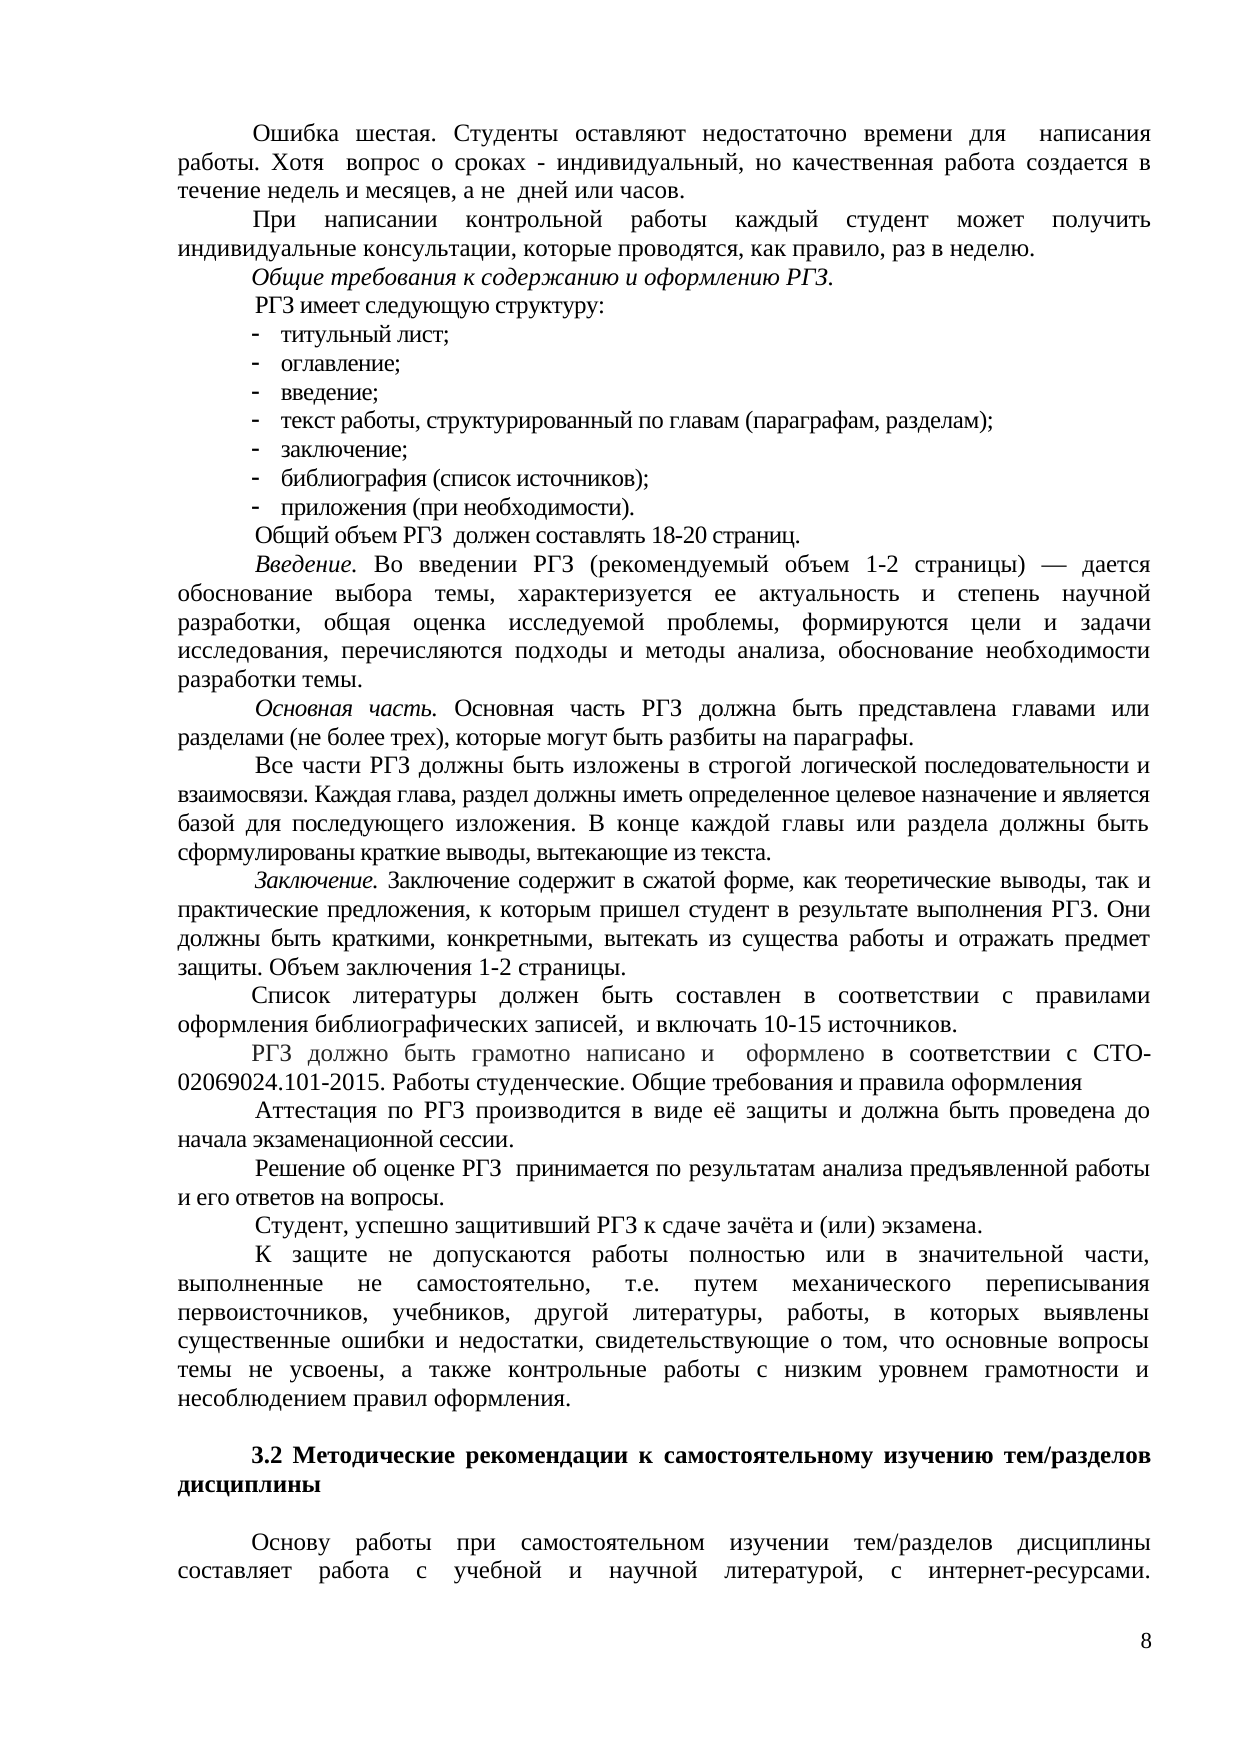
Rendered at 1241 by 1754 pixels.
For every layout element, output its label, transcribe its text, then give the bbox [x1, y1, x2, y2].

text Аттестация по РГЗ производится в виде её защиты и должна быть проведена до начала экзаменационной сессии. [177, 1096, 1150, 1153]
list титульный лист; [251, 319, 1152, 348]
text Основная часть. Основная часть РГЗ должна быть представлена главами или разделами (не более трех), которые могут быть разбиты на параграфы. [177, 693, 1150, 751]
text К защите не допускаются работы полностью или в значительной части, выполненные не самостоятельно, т.е. путем механического переписывания первоисточников, учебников, другой литературы, работы, в которых выявлены существенные ошибки и недостатки, свидетельствующие о том, что основные вопросы темы не усвоены, а также контрольные работы с низким уровнем грамотности и несоблюдением правил оформления. [177, 1239, 1150, 1412]
text При написании контрольной работы каждый студент может получить индивидуальные консультации, которые проводятся, как правило, раз в неделю. [177, 204, 1152, 262]
list заключение; [251, 434, 1152, 463]
text Заключение. Заключение содержит в сжатой форме, как теоретические выводы, так и практические предложения, к которым пришел студент в результате выполнения РГЗ. Они должны быть краткими, конкретными, вытекать из существа работы и отражать предмет защиты. Объем заключения 1-2 страницы. [177, 866, 1151, 981]
text Общий объем РГЗ должен составлять 18-20 страниц. [177, 521, 1152, 549]
text Введение. Во введении РГЗ (рекомендуемый объем 1-2 страницы) — дается обоснование выбора темы, характеризуется ее актуальность и степень научной разработки, общая оценка исследуемой проблемы, формируются цели и задачи исследования, перечисляются подходы и методы анализа, обоснование необходимости разработки темы. [177, 549, 1151, 693]
list приложения (при необходимости). [251, 492, 1152, 521]
text Общие требования к содержанию и оформлению РГЗ. [177, 262, 1152, 291]
text Ошибка шестая. Студенты оставляют недостаточно времени для написания работы. Хотя вопрос о сроках - индивидуальный, но качественная работа создается в течение недель и месяцев, а не дней или часов. [177, 118, 1152, 204]
text РГЗ должно быть грамотно написано и оформлено в соответствии с СТО- 02069024.101-2015. Работы студенческие. Общие требования и правила оформления [177, 1038, 1152, 1096]
list введение; [251, 377, 1152, 406]
list оглавление; [251, 348, 1152, 377]
list текст работы, структурированный по главам (параграфам, разделам); [251, 406, 1152, 434]
text Все части РГЗ должны быть изложены в строгой логической последовательности и взаимосвязи. Каждая глава, раздел должны иметь определенное целевое назначение и является базой для последующего изложения. В конце каждой главы или раздела должны быть сформулированы краткие выводы, вытекающие из текста. [177, 751, 1150, 866]
text Студент, успешно защитивший РГЗ к сдаче зачёта и (или) экзамена. [177, 1211, 1152, 1239]
list библиография (список источников); [251, 463, 1152, 492]
text Список литературы должен быть составлен в соответствии с правилами оформления библиографических записей, и включать 10-15 источников. [177, 981, 1152, 1038]
subtitle 3.2 Методические рекомендации к самостоятельному изучению тем/разделов дисциплины [177, 1441, 1152, 1498]
text Решение об оценке РГЗ принимается по результатам анализа предъявленной работы и его ответов на вопросы. [177, 1153, 1150, 1211]
text РГЗ имеет следующую структуру: [177, 291, 1152, 319]
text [177, 1527, 1152, 1584]
